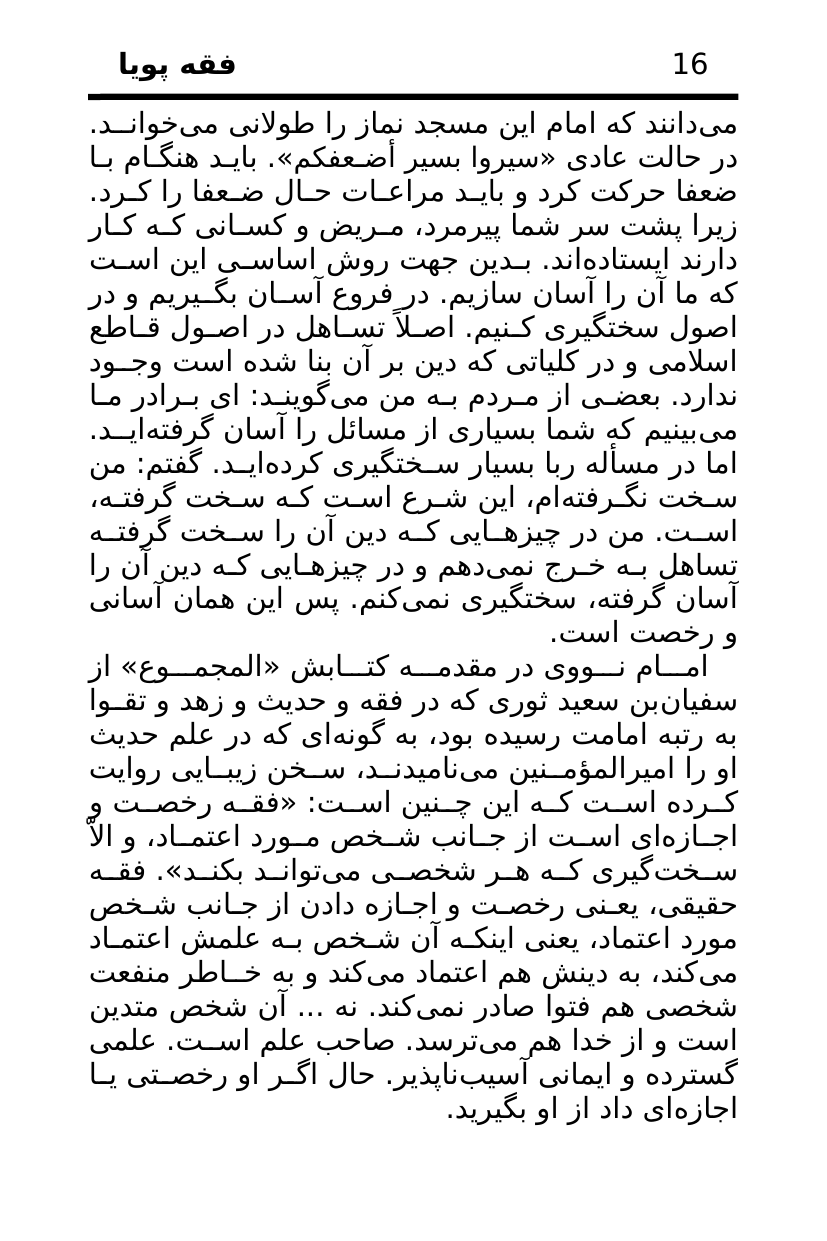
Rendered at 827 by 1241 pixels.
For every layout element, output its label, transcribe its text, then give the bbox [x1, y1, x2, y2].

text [89, 106, 738, 650]
text امام نووی در مقدمه کتابش «المجموع» از سفیان‌بن سعید ثوری که در فقه و حدیث و زهد و تقوا به رتبه امامت رسیده بود، به گونه‌ای که در علم حدیث او را امیرالمؤمنین می‌نامیدند، سخن زیبایی روایت کرده است که این چنین است: «فقه رخصت و اجازه‌ای است از جانب شخص مورد اعتماد، و الاّ سخت‌گیری که هر شخصی می‌تواند بکند». فقه حقیقی، یعنی رخصت و اجازه دادن از جانب شخص مورد اعتماد، یعنی اینکه آن شخص به علمش اعتماد می‌کند، به دینش هم اعتماد می‌کند و به خاطر منفعت شخصی هم فتوا صادر نمی‌کند. نه ... آن شخص متدین است و از خدا هم می‌ترسد. صاحب علم است. علمی گسترده و ایمانی آسیب‌ناپذیر. حال اگر او رخصتی یا اجازه‌ای داد از او بگیرید. [89, 650, 738, 1125]
